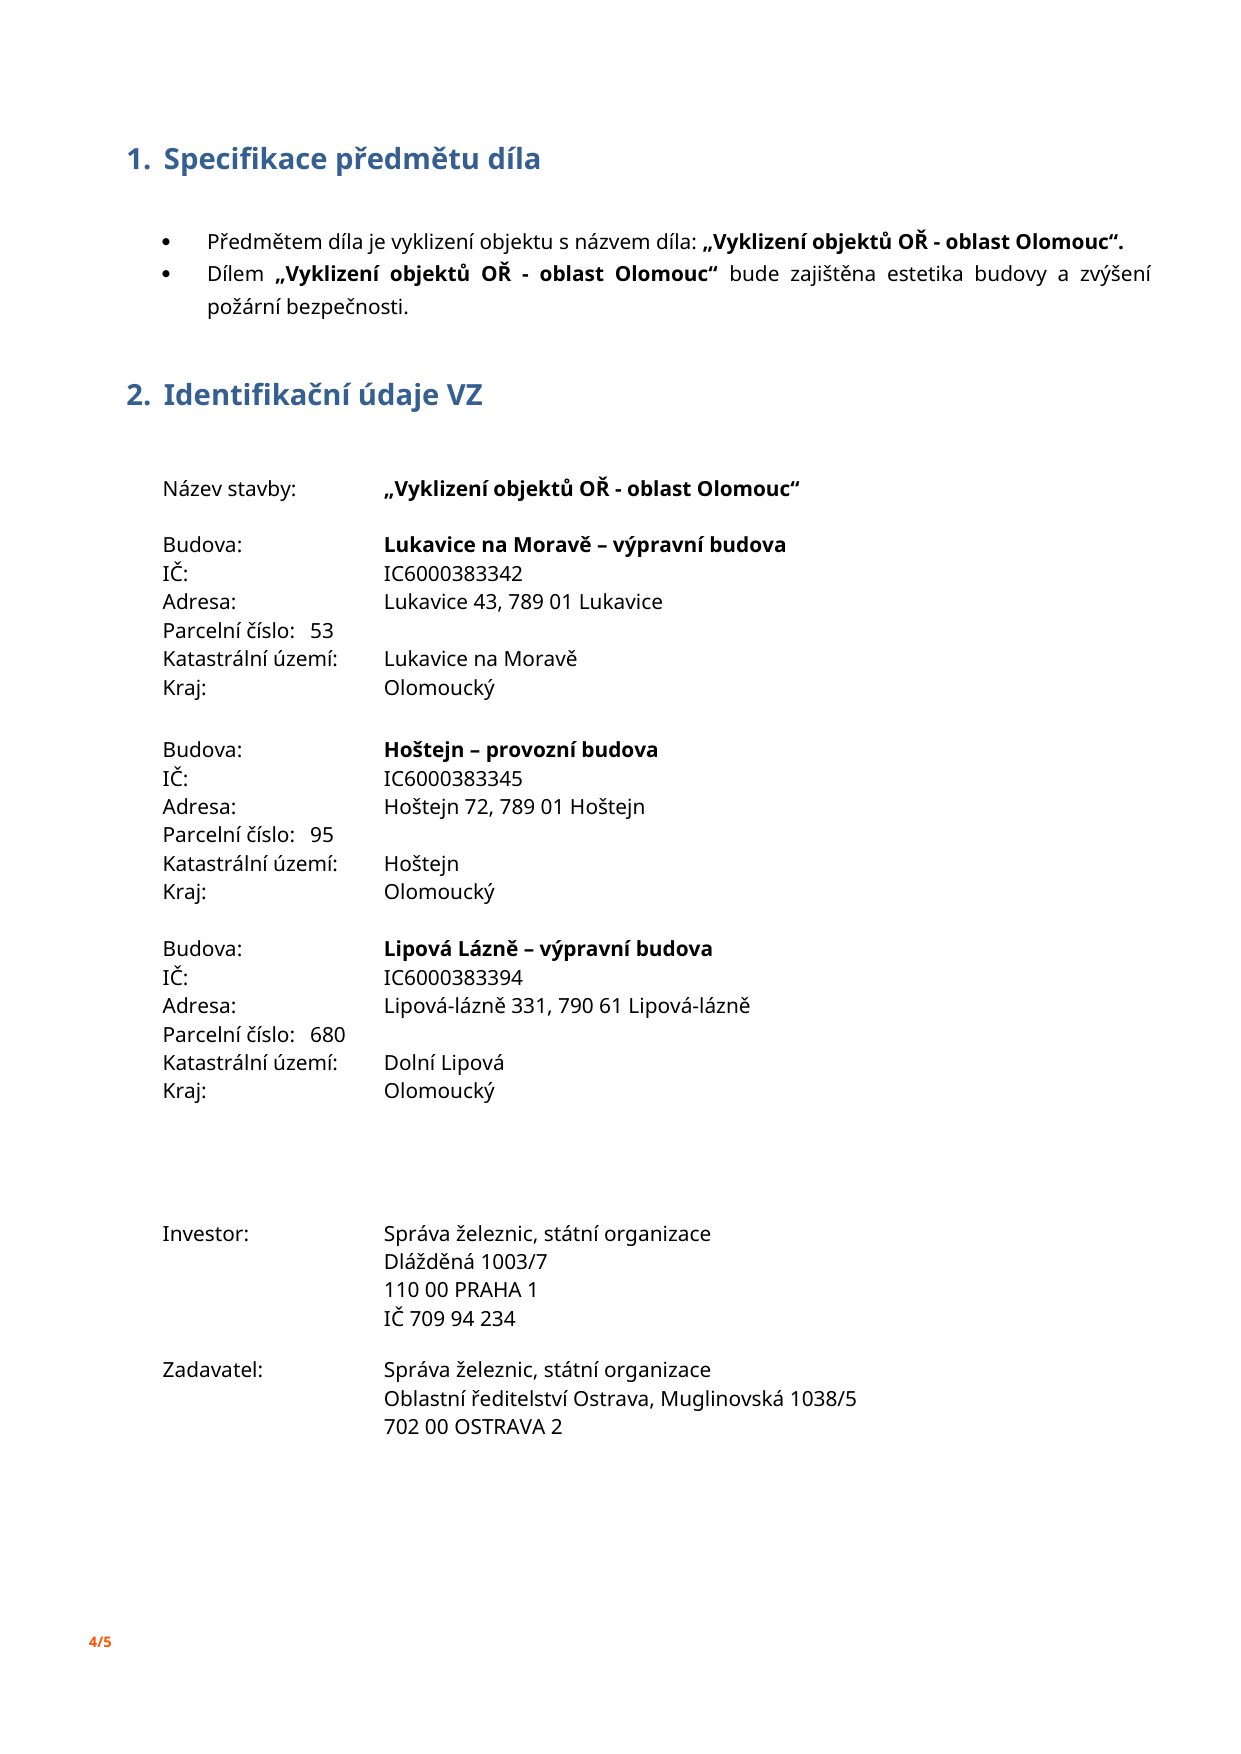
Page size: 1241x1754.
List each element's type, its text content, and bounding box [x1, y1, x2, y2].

text 702 00 OSTRAVA 2 [310, 1412, 1152, 1441]
subtitle Specifikace předmětu díla [126, 139, 1152, 178]
text Adresa: Hoštejn 72, 789 01 Hoštejn [162, 792, 1152, 821]
text Dlážděná 1003/7 [310, 1247, 1152, 1276]
text 110 00 PRAHA 1 [310, 1276, 1152, 1304]
text Katastrální území: Dolní Lipová [162, 1048, 1152, 1077]
text Adresa: Lukavice 43, 789 01 Lukavice [162, 587, 1152, 616]
text Adresa: Lipová-lázně 331, 790 61 Lipová-lázně [162, 991, 1152, 1020]
text Investor: Správa železnic, státní organizace [162, 1219, 1152, 1247]
text IČ: IC6000383394 [162, 963, 1152, 991]
text Katastrální území: Hoštejn [162, 849, 1152, 877]
list Dílem „Vyklizení objektů OŘ - oblast Olomouc“ bude zajištěna estetika budovy a zvýšení požární bezpečnosti. [162, 259, 1152, 321]
text IČ: IC6000383345 [162, 764, 1152, 792]
text Zadavatel: Správa železnic, státní organizace Oblastní ředitelství Ostrava, Muglinovská 1038/5 [162, 1355, 1152, 1412]
text Katastrální území: Lukavice na Moravě [162, 644, 1152, 673]
text IČ 709 94 234 [162, 1304, 1152, 1332]
text Budova: Hoštejn – provozní budova [162, 735, 1152, 764]
list Předmětem díla je vyklizení objektu s názvem díla: „Vyklizení objektů OŘ - oblast Olomouc“. [162, 227, 1152, 255]
text Parcelní číslo: 53 [162, 616, 1152, 644]
text Parcelní číslo: 95 [162, 821, 1152, 849]
text Název stavby: „Vyklizení objektů OŘ - oblast Olomouc“ [162, 474, 1152, 531]
text Budova: Lipová Lázně – výpravní budova [162, 934, 1152, 963]
text Parcelní číslo: 680 [162, 1020, 1152, 1048]
text Kraj: Olomoucký [162, 1077, 1152, 1105]
text Kraj: Olomoucký [162, 877, 1152, 906]
subtitle Identifikační údaje VZ [126, 375, 1152, 414]
text IČ: IC6000383342 [162, 559, 1152, 587]
text Kraj: Olomoucký [162, 673, 1152, 701]
text Budova: Lukavice na Moravě – výpravní budova [162, 531, 1152, 559]
